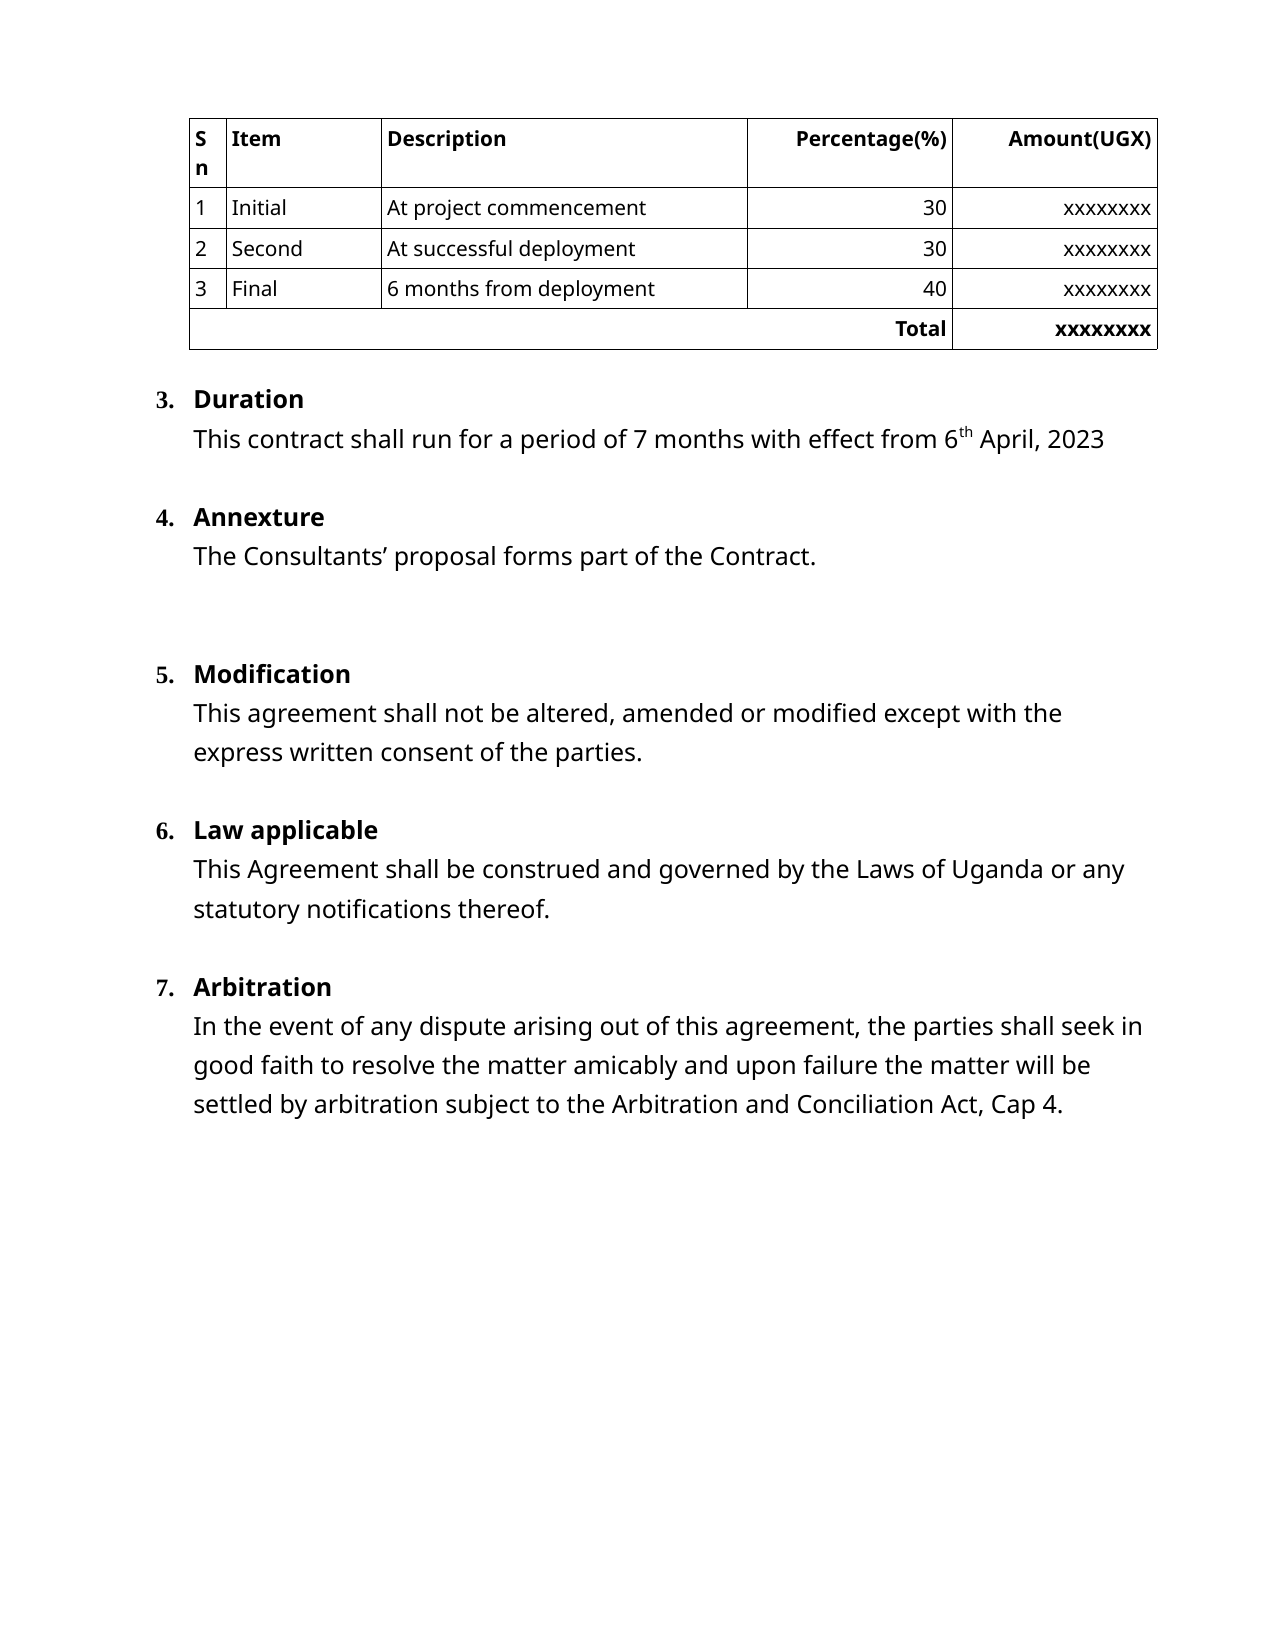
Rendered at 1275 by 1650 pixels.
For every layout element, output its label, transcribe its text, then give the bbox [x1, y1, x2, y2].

table_cell xxxxxxxx [953, 188, 1157, 227]
table_header Item [227, 119, 381, 187]
list This agreement shall not be altered, amended or modified except with the express written consent of the parties. [193, 696, 1157, 769]
table_cell xxxxxxxx [953, 269, 1157, 308]
list Arbitration [156, 970, 1157, 1004]
list Law applicable [156, 813, 1157, 847]
list In the event of any dispute arising out of this agreement, the parties shall seek in good faith to resolve the matter amicably and upon failure the matter will be settled by arbitration subject to the Arbitration and Conciliation Act, Cap 4. [193, 1009, 1157, 1121]
table_header Amount(UGX) [953, 119, 1157, 187]
table_cell xxxxxxxx [953, 229, 1157, 268]
table_cell At project commencement [382, 188, 747, 227]
table_cell Initial [227, 188, 381, 227]
table_cell 40 [748, 269, 952, 308]
list This contract shall run for a period of 7 months with effect from 6th April, 2023 [193, 421, 1157, 455]
table_header Percentage(%) [748, 119, 952, 187]
list This Agreement shall be construed and governed by the Laws of Uganda or any statutory notifications thereof. [193, 852, 1157, 925]
table_cell Final [227, 269, 381, 308]
table_header Description [382, 119, 747, 187]
table_header Sn [190, 119, 226, 187]
table_cell Total [190, 309, 952, 349]
table_cell 30 [748, 188, 952, 227]
table_cell xxxxxxxx [953, 309, 1157, 349]
table_cell 30 [748, 229, 952, 268]
table_cell At successful deployment [382, 229, 747, 268]
table_cell Second [227, 229, 381, 268]
table_cell 2 [190, 229, 226, 268]
list Modification [156, 656, 1157, 690]
table_cell 6 months from deployment [382, 269, 747, 308]
table_cell 3 [190, 269, 226, 308]
table_cell 1 [190, 188, 226, 227]
list Duration [156, 382, 1157, 416]
list Annexture [156, 500, 1157, 534]
list The Consultants’ proposal forms part of the Contract. [193, 539, 1157, 573]
